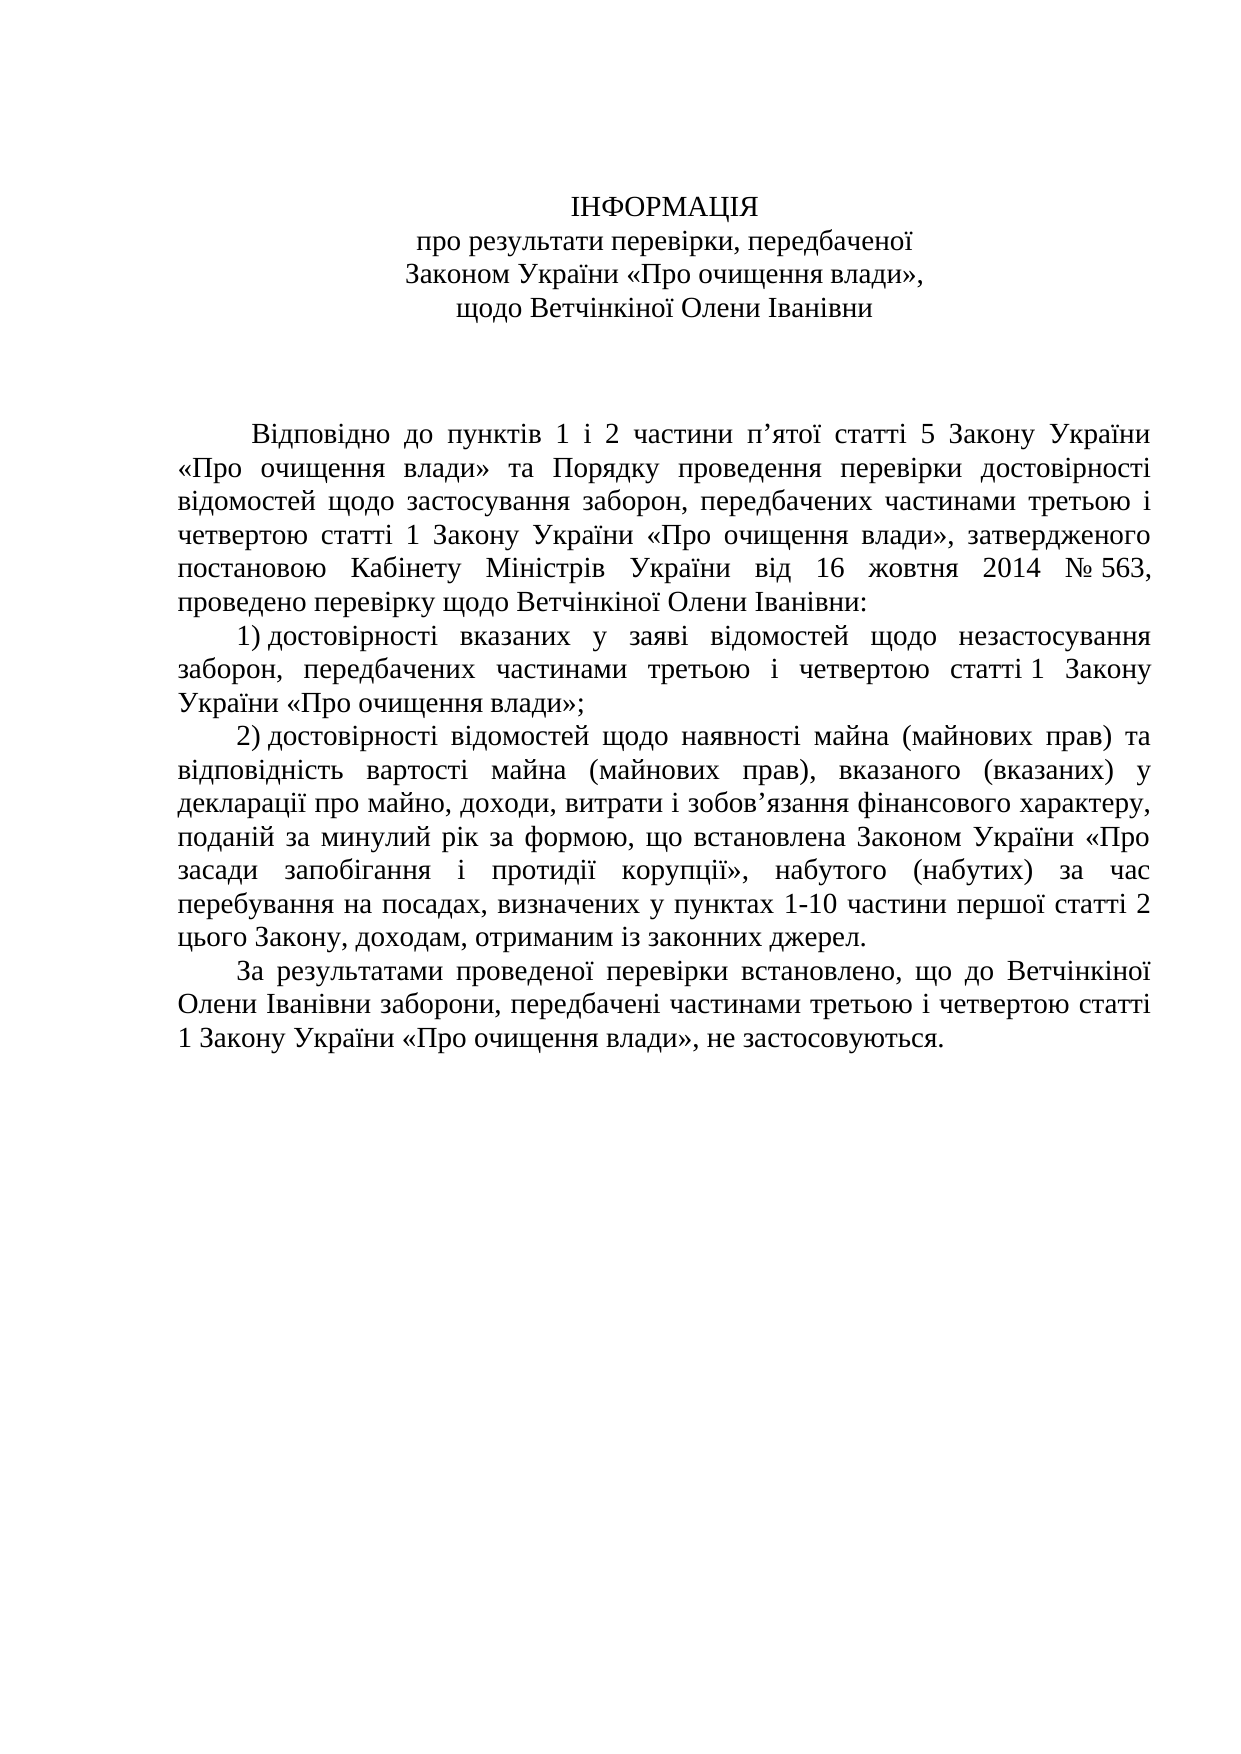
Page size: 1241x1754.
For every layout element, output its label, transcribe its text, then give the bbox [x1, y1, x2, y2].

text ІНФОРМАЦІЯ [177, 189, 1152, 223]
text щодо Ветчінкіної Олени Іванівни [177, 290, 1152, 323]
text За результатами проведеної перевірки встановлено, що до Ветчінкіної Олени Іванівни заборони, передбачені частинами третьою і четвертою статті 1 Закону України «Про очищення влади», не застосовуються. [177, 953, 1152, 1054]
text про результати перевірки, передбаченої [177, 223, 1152, 256]
text 2) достовірності відомостей щодо наявності майна (майнових прав) та відповідність вартості майна (майнових прав), вказаного (вказаних) у декларації про майно, доходи, витрати і зобов’язання фінансового характеру, поданій за минулий рік за формою, що встановлена Законом України «Про засади запобігання і протидії корупції», набутого (набутих) за час перебування на посадах, визначених у пунктах 1-10 частини першої статті 2 цього Закону, доходам, отриманим із законних джерел. [177, 718, 1152, 953]
text 1) достовірності вказаних у заяві відомостей щодо незастосування заборон, передбачених частинами третьою і четвертою статті 1 Закону України «Про очищення влади»; [177, 618, 1152, 718]
text Законом України «Про очищення влади», [177, 256, 1152, 290]
text Відповідно до пунктів 1 і 2 частини п’ятої статті 5 Закону України «Про очищення влади» та Порядку проведення перевірки достовірності відомостей щодо застосування заборон, передбачених частинами третьою і четвертою статті 1 Закону України «Про очищення влади», затвердженого постановою Кабінету Міністрів України від 16 жовтня 2014 № 563, проведено перевірку щодо Ветчінкіної Олени Іванівни: [177, 416, 1152, 618]
